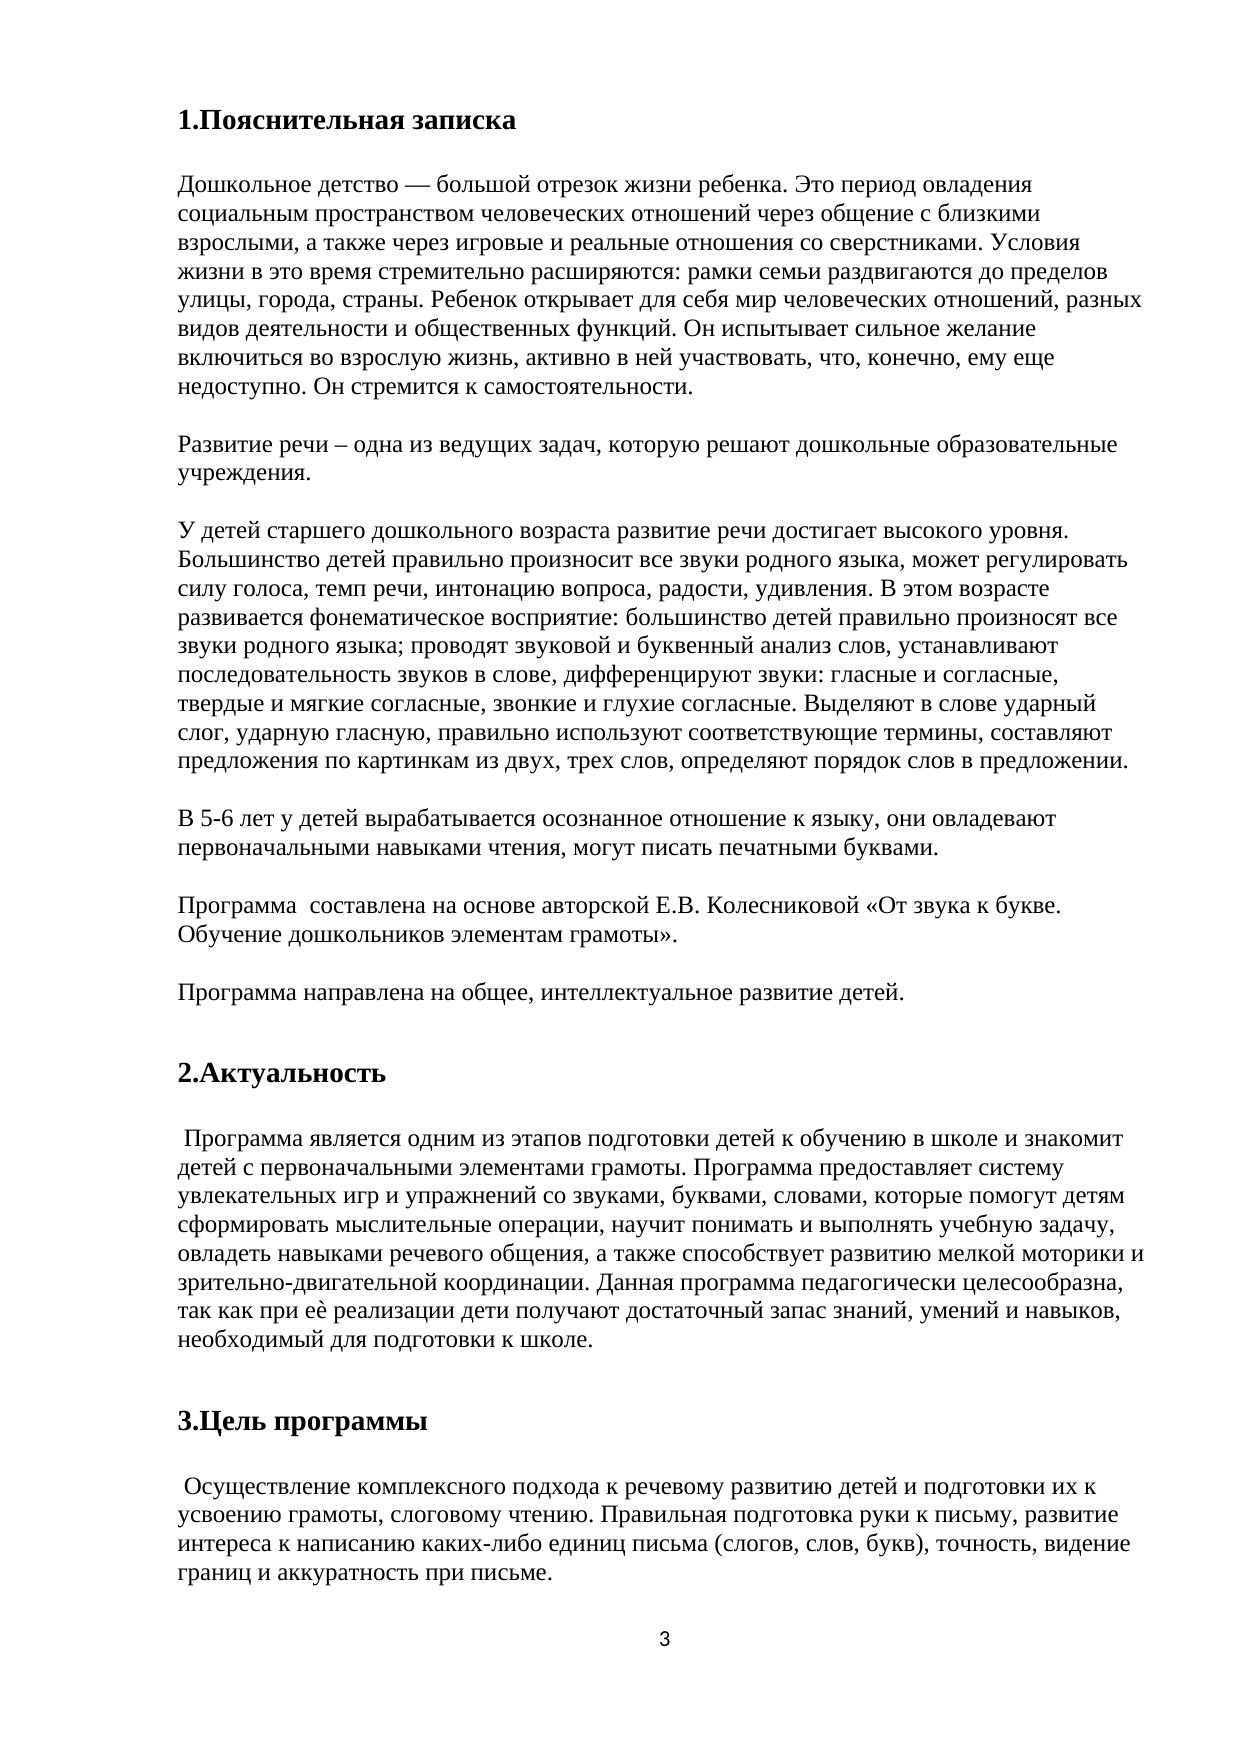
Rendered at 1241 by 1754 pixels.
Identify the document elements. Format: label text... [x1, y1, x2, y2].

text Программа является одним из этапов подготовки детей к обучению в школе и знакомит детей с первоначальными элементами грамоты. Программа предоставляет систему увлекательных игр и упражнений со звуками, буквами, словами, которые помогут детям сформировать мыслительные операции, научит понимать и выполнять учебную задачу, овладеть навыками речевого общения, а также способствует развитию мелкой моторики и зрительно-двигательной координации. Данная программа педагогически целесообразна, так как при еѐ реализации дети получают достаточный запас знаний, умений и навыков, необходимый для подготовки к школе. [177, 1123, 1152, 1353]
text В 5-6 лет у детей вырабатывается осознанное отношение к языку, они овладевают первоначальными навыками чтения, могут писать печатными буквами. [177, 803, 1152, 861]
subtitle 3.Цель программы [177, 1403, 1152, 1437]
text Дошкольное детство — большой отрезок жизни ребенка. Это период овладения социальным пространством человеческих отношений через общение с близкими взрослыми, а также через игровые и реальные отношения со сверстниками. Условия жизни в это время стремительно расширяются: рамки семьи раздвигаются до пределов улицы, города, страны. Ребенок открывает для себя мир человеческих отношений, разных видов деятельности и общественных функций. Он испытывает сильное желание включиться во взрослую жизнь, активно в ней участвовать, что, конечно, ему еще недоступно. Он стремится к самостоятельности. [177, 169, 1152, 399]
subtitle 1.Пояснительная записка [177, 102, 1152, 135]
text У детей старшего дошкольного возраста развитие речи достигает высокого уровня. Большинство детей правильно произносит все звуки родного языка, может регулировать силу голоса, темп речи, интонацию вопроса, радости, удивления. В этом возрасте развивается фонематическое восприятие: большинство детей правильно произносят все звуки родного языка; проводят звуковой и буквенный анализ слов, устанавливают последовательность звуков в слове, дифференцируют звуки: гласные и согласные, твердые и мягкие согласные, звонкие и глухие согласные. Выделяют в слове ударный слог, ударную гласную, правильно используют соответствующие термины, составляют предложения по картинкам из двух, трех слов, определяют порядок слов в предложении. [177, 515, 1152, 774]
text Программа направлена на общее, интеллектуальное развитие детей. [177, 977, 1152, 1005]
text Осуществление комплексного подхода к речевому развитию детей и подготовки их к усвоению грамоты, слоговому чтению. Правильная подготовка руки к письму, развитие интереса к написанию каких-либо единиц письма (слогов, слов, букв), точность, видение границ и аккуратность при письме. [177, 1471, 1152, 1586]
subtitle 2.Актуальность [177, 1055, 1152, 1089]
text Развитие речи – одна из ведущих задач, которую решают дошкольные образовательные учреждения. [177, 429, 1152, 486]
text Программа составлена на основе авторской Е.В. Колесниковой «От звука к букве. Обучение дошкольников элементам грамоты». [177, 890, 1152, 947]
